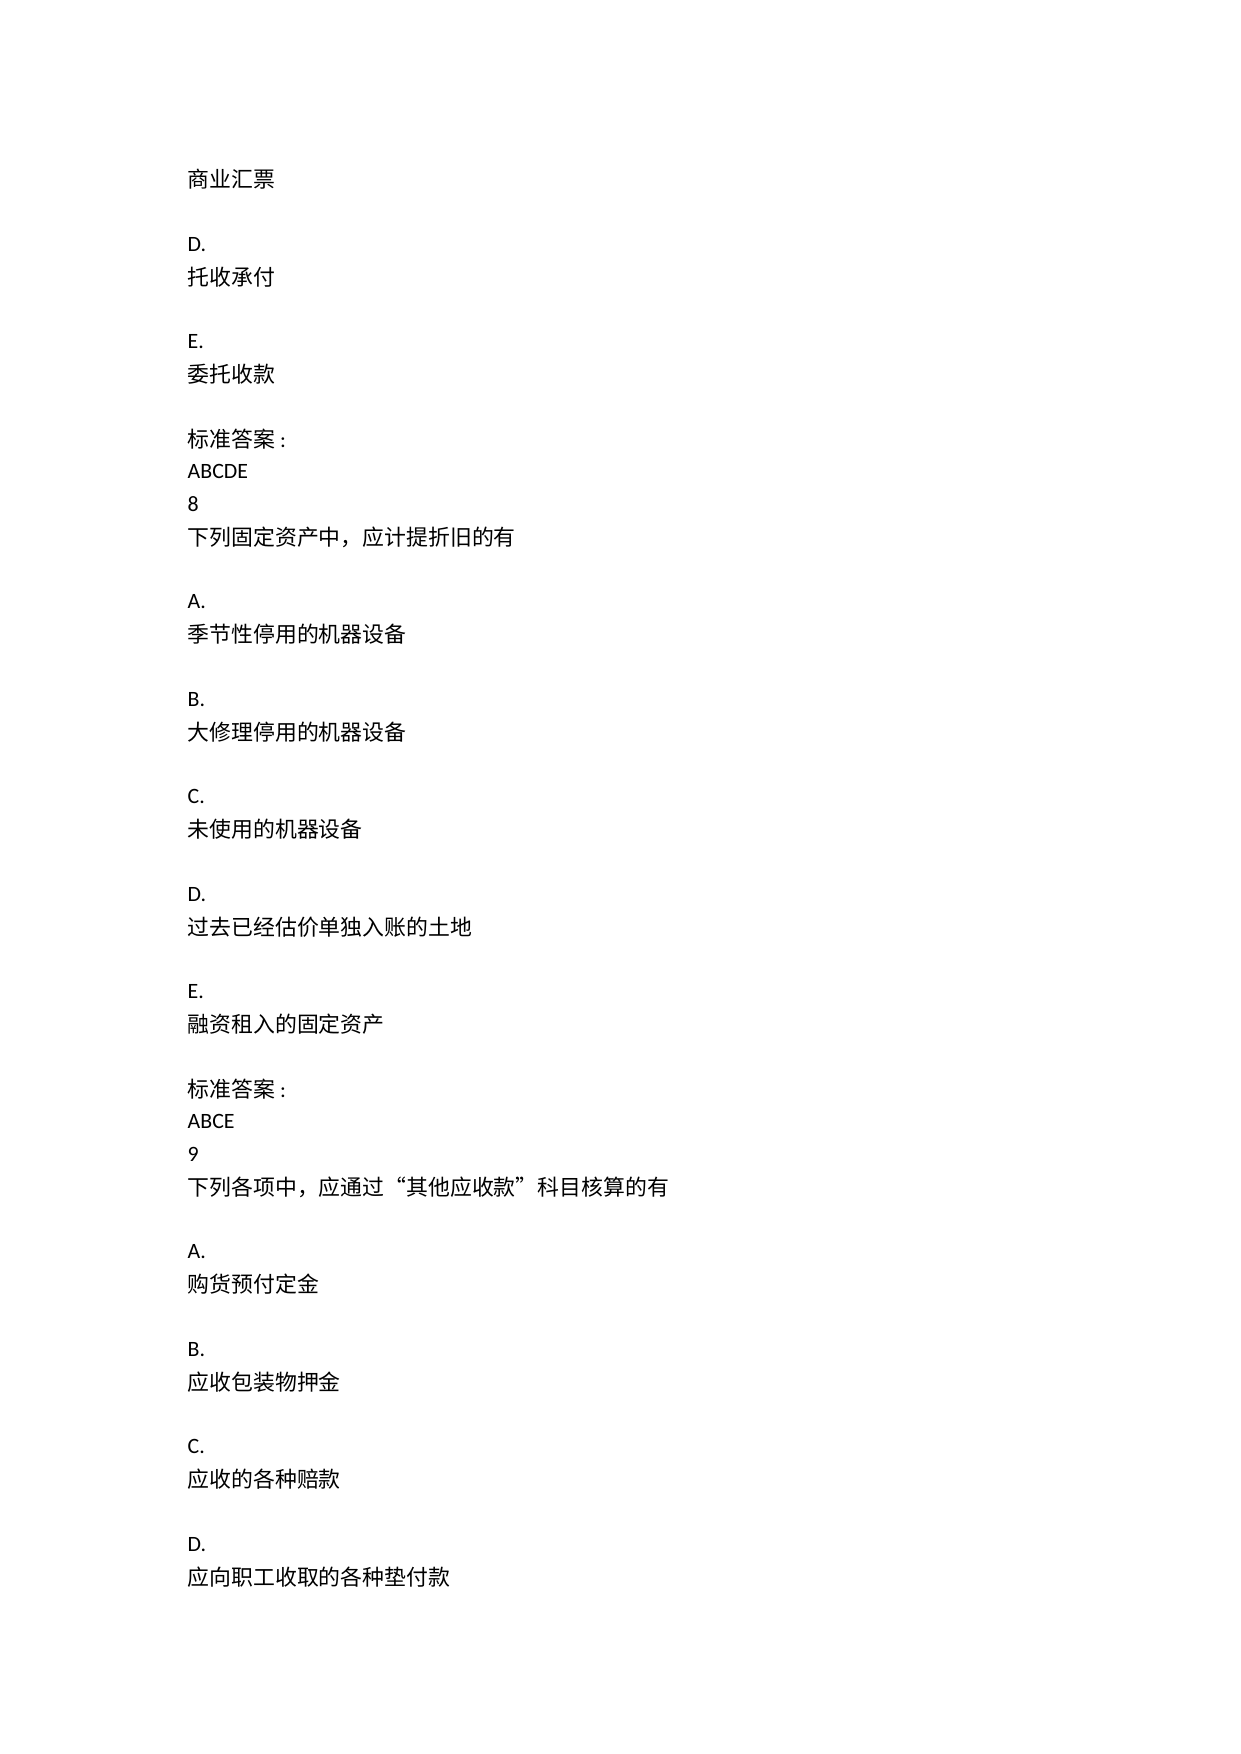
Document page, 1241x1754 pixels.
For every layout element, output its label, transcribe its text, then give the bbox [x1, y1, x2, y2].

text C. [187, 779, 1053, 812]
text ABCDE [187, 454, 1053, 487]
text 委托收款 [187, 357, 1053, 389]
text A. [187, 584, 1053, 617]
text E. [187, 324, 1053, 357]
text 应收包装物押金 [187, 1364, 1053, 1397]
text 过去已经估价单独入账的土地 [187, 909, 1053, 942]
text 下列各项中，应通过“其他应收款”科目核算的有 [187, 1169, 1053, 1202]
text 8 [187, 487, 1053, 519]
text C. [187, 1429, 1053, 1462]
text D. [187, 877, 1053, 909]
text 融资租入的固定资产 [187, 1007, 1053, 1039]
text 标准答案 : [187, 1072, 1053, 1104]
text 标准答案 : [187, 422, 1053, 454]
text E. [187, 974, 1053, 1007]
text 应收的各种赔款 [187, 1462, 1053, 1494]
text 商业汇票 [187, 162, 1053, 194]
text D. [187, 227, 1053, 259]
text A. [187, 1234, 1053, 1267]
text 大修理停用的机器设备 [187, 714, 1053, 747]
text B. [187, 682, 1053, 714]
text 未使用的机器设备 [187, 812, 1053, 844]
text ABCE [187, 1104, 1053, 1137]
text B. [187, 1332, 1053, 1364]
text D. [187, 1527, 1053, 1559]
text 下列固定资产中，应计提折旧的有 [187, 519, 1053, 552]
text 购货预付定金 [187, 1267, 1053, 1299]
text 托收承付 [187, 259, 1053, 292]
text 应向职工收取的各种垫付款 [187, 1559, 1053, 1592]
text 季节性停用的机器设备 [187, 617, 1053, 649]
text 9 [187, 1137, 1053, 1169]
